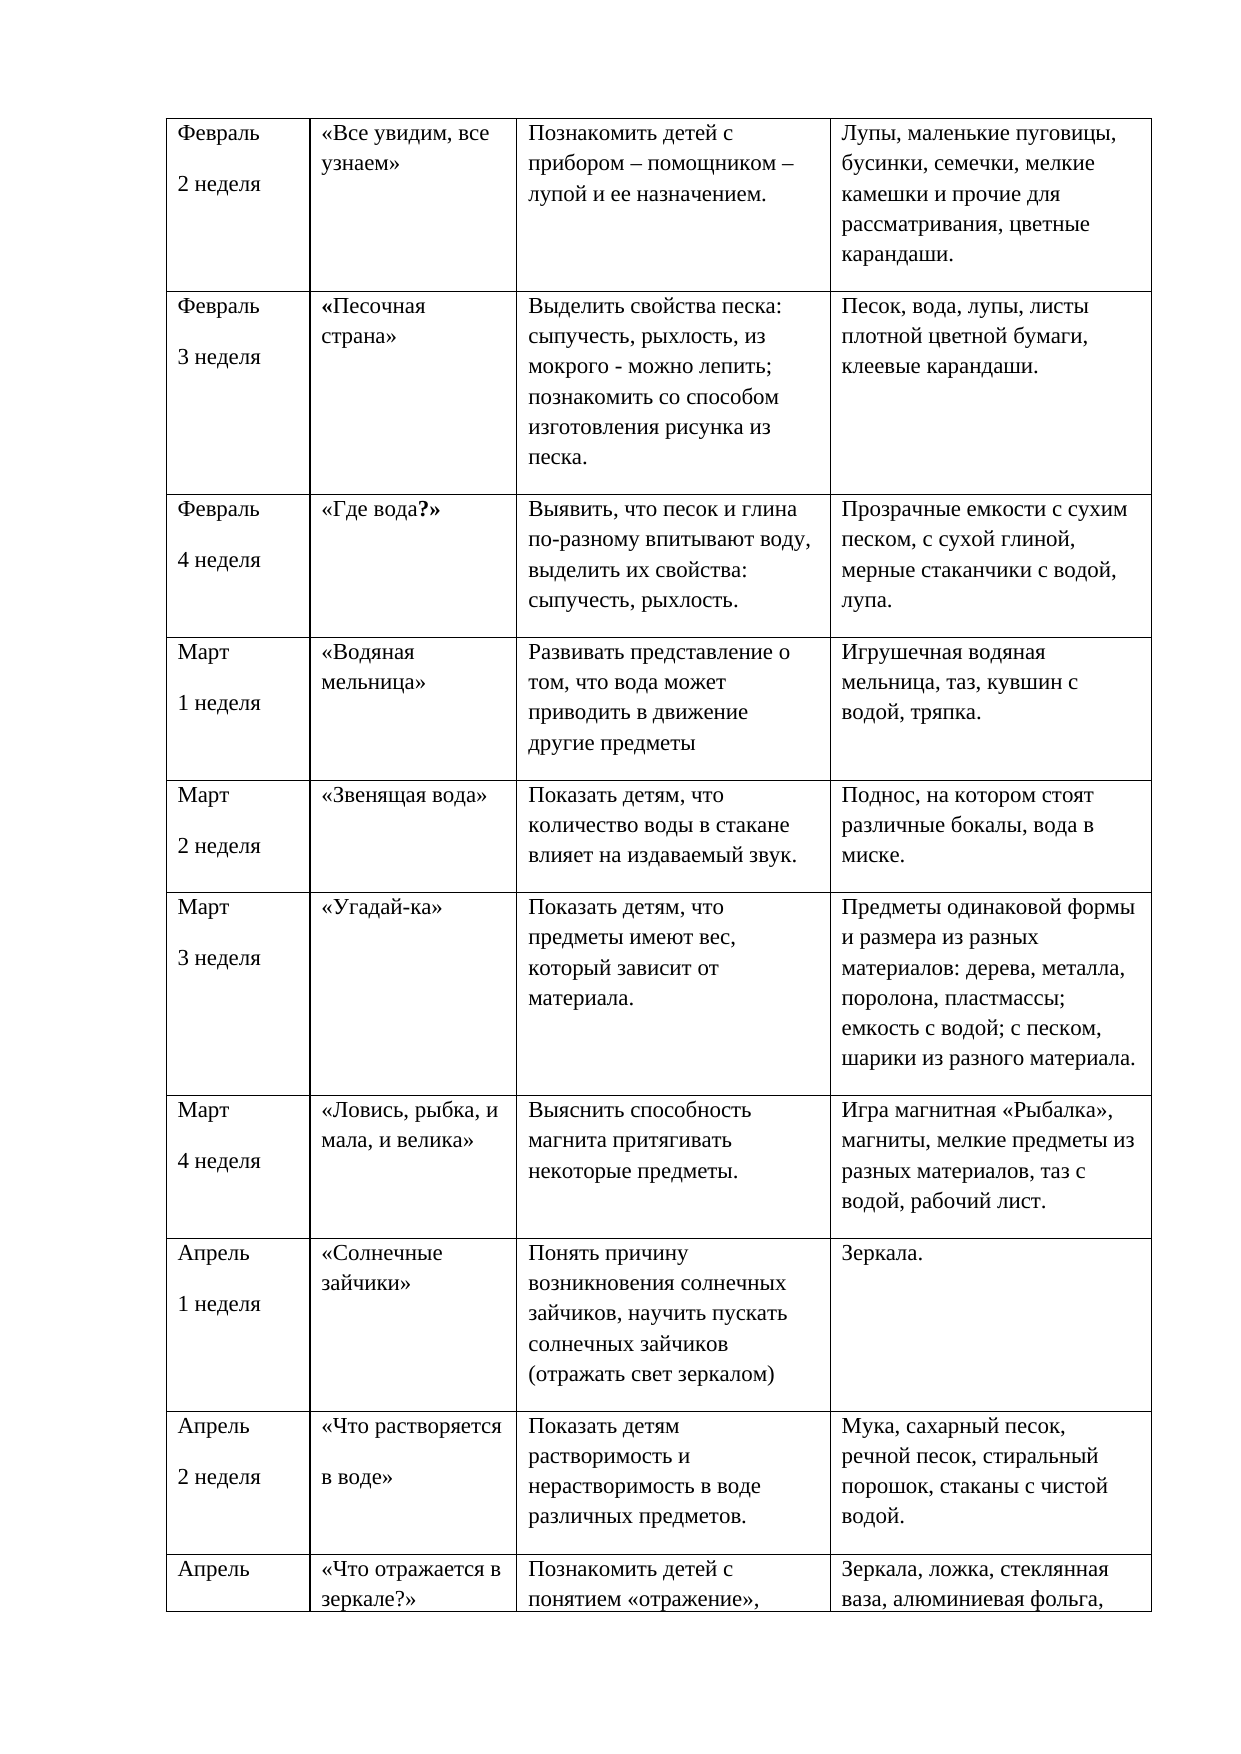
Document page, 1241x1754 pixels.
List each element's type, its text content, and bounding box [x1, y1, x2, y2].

table_cell Игрушечная водяная мельница, таз, кувшин с водой, тряпка. [831, 638, 1151, 779]
table_cell Поднос, на котором стоят различные бокалы, вода в миске. [831, 781, 1151, 892]
table_cell Мука, сахарный песок, речной песок, стиральный порошок, стаканы с чистой водой. [831, 1412, 1151, 1553]
table_cell Показать детям, что предметы имеют вес, который зависит от материала. [517, 893, 830, 1095]
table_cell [831, 1555, 1151, 1611]
table_cell Показать детям, что количество воды в стакане влияет на издаваемый звук. [517, 781, 830, 892]
table_cell «Ловись, рыбка, и мала, и велика» [311, 1096, 516, 1238]
table_cell Февраль 2 неделя [167, 119, 309, 291]
table_cell Игра магнитная «Рыбалка», магниты, мелкие предметы из разных материалов, таз с водой, рабочий лист. [831, 1096, 1151, 1238]
table_cell «Все увидим, все узнаем» [311, 119, 516, 291]
table_cell Апрель 2 неделя [167, 1412, 309, 1553]
table_cell Лупы, маленькие пуговицы, бусинки, семечки, мелкие камешки и прочие для рассматривания, цветные карандаши. [831, 119, 1151, 291]
table_cell Март 2 неделя [167, 781, 309, 892]
table_cell «Солнечные зайчики» [311, 1239, 516, 1411]
table_cell Зеркала. [831, 1239, 1151, 1411]
table_cell «Водяная мельница» [311, 638, 516, 779]
table_cell Февраль 3 неделя [167, 292, 309, 494]
table_cell Март 3 неделя [167, 893, 309, 1095]
table_cell Познакомить детей с прибором – помощником – лупой и ее назначением. [517, 119, 830, 291]
table_cell Март 4 неделя [167, 1096, 309, 1238]
table_cell «Что растворяется в воде» [311, 1412, 516, 1553]
table_cell Выделить свойства песка: сыпучесть, рыхлость, из мокрого - можно лепить; познакомить со способом изготовления рисунка из песка. [517, 292, 830, 494]
table_cell «Песочная страна» [311, 292, 516, 494]
table_cell Понять причину возникновения солнечных зайчиков, научить пускать солнечных зайчиков (отражать свет зеркалом) [517, 1239, 830, 1411]
table_cell «Угадай-ка» [311, 893, 516, 1095]
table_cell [311, 1555, 516, 1611]
table_cell Развивать представление о том, что вода может приводить в движение другие предметы [517, 638, 830, 779]
table_cell Апрель 1 неделя [167, 1239, 309, 1411]
table_cell Прозрачные емкости с сухим песком, с сухой глиной, мерные стаканчики с водой, лупа. [831, 495, 1151, 637]
table_cell Выяснить способность магнита притягивать некоторые предметы. [517, 1096, 830, 1238]
table_cell Показать детям растворимость и нерастворимость в воде различных предметов. [517, 1412, 830, 1553]
table_cell Выявить, что песок и глина по-разному впитывают воду, выделить их свойства: сыпучесть, рыхлость. [517, 495, 830, 637]
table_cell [517, 1555, 830, 1611]
table_cell Февраль 4 неделя [167, 495, 309, 637]
table_cell Песок, вода, лупы, листы плотной цветной бумаги, клеевые карандаши. [831, 292, 1151, 494]
table_cell Предметы одинаковой формы и размера из разных материалов: дерева, металла, поролона, пластмассы; емкость с водой; с песком, шарики из разного материала. [831, 893, 1151, 1095]
table_cell Март 1 неделя [167, 638, 309, 779]
table_cell «Где вода?» [311, 495, 516, 637]
table_cell Апрель 3 неделя [167, 1555, 309, 1611]
table_cell «Звенящая вода» [311, 781, 516, 892]
